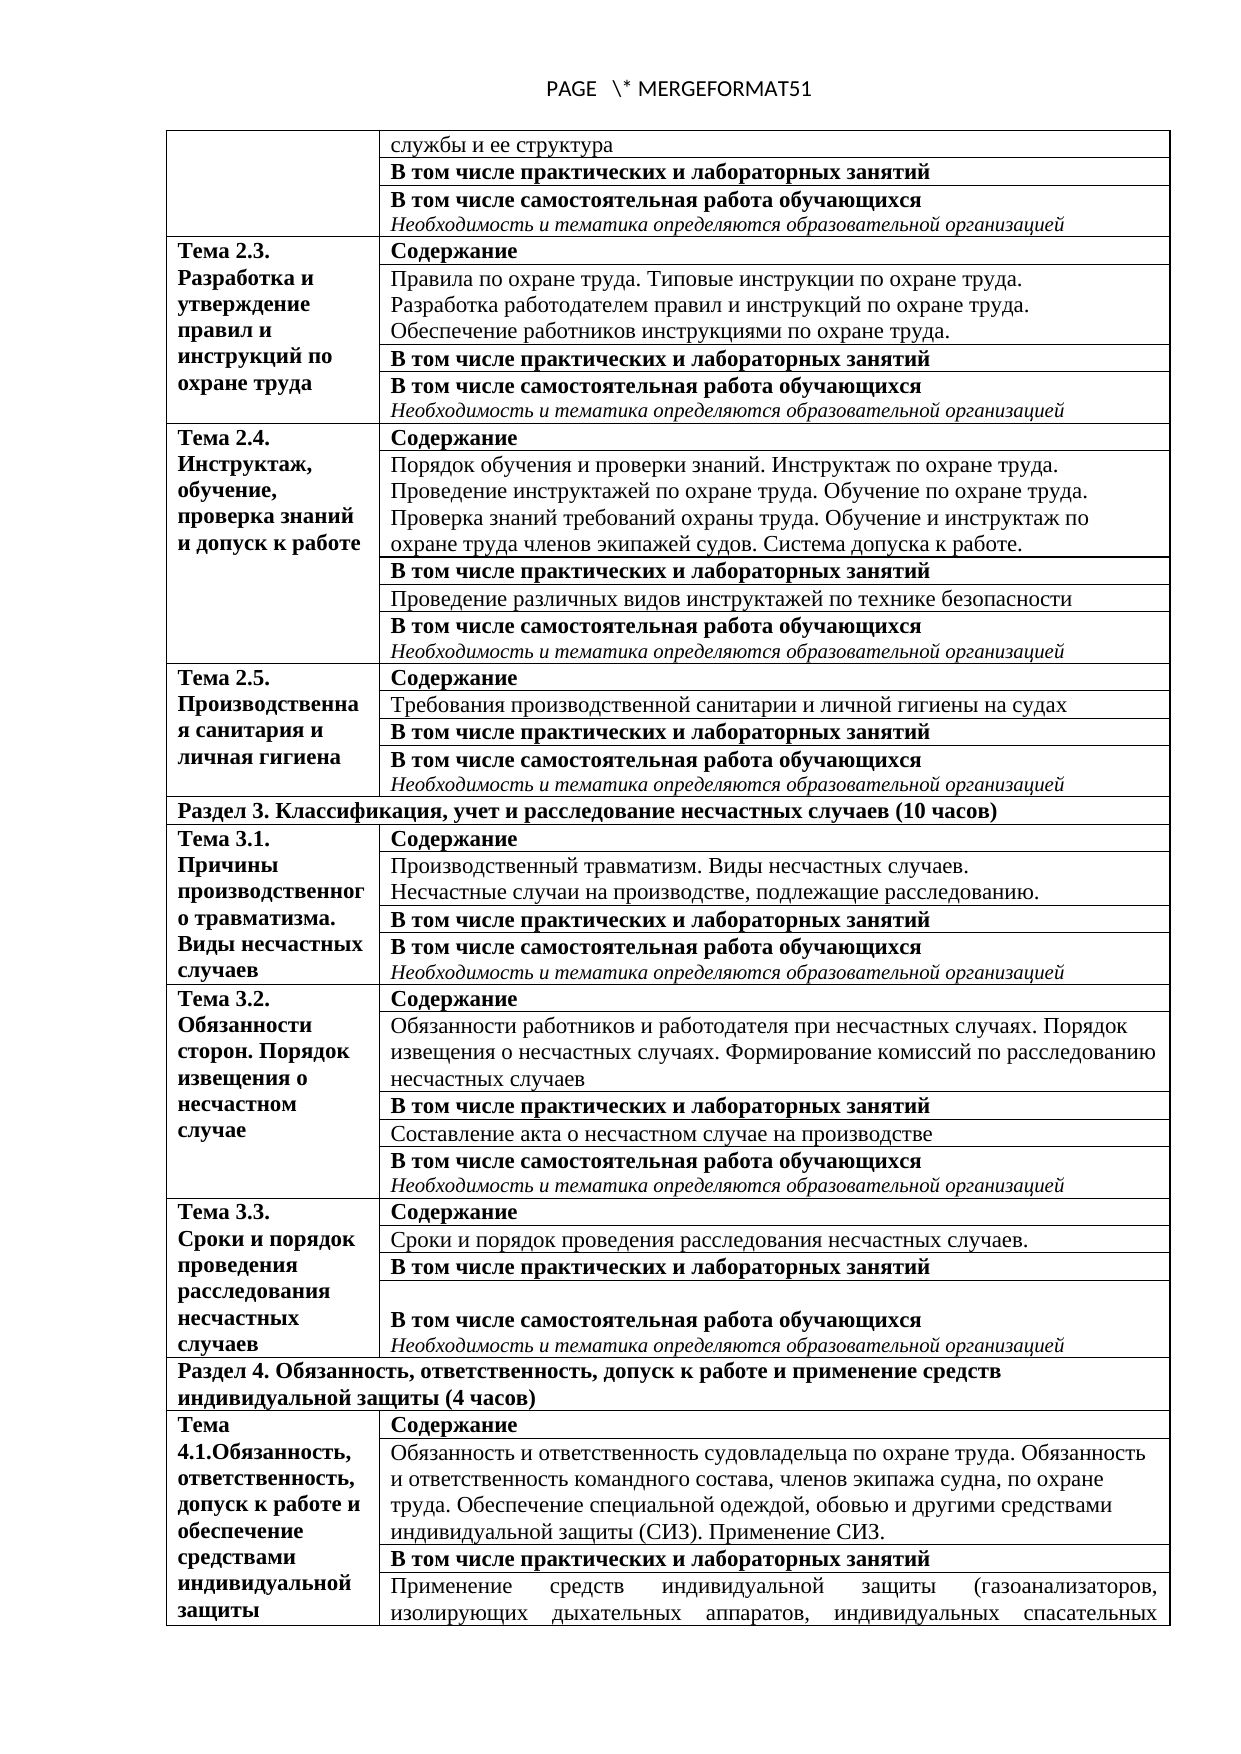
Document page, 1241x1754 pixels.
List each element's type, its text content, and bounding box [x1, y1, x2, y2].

table_cell Тема 3.3. Сроки и порядок проведения расследования несчастных случаев [167, 1199, 379, 1357]
table_cell В том числе самостоятельная работа обучающихся Необходимость и тематика определяются образовательной организацией [380, 612, 1169, 663]
table_cell В том числе самостоятельная работа обучающихся Необходимость и тематика определяются образовательной организацией [380, 1147, 1169, 1197]
table_cell Содержание [380, 237, 1169, 263]
table_cell Обязанность и ответственность судовладельца по охране труда. Обязанность и ответственность командного состава, членов экипажа судна, по охране труда. Обеспечение специальной одеждой, обовью и другими средствами индивидуальной защиты (СИЗ). Применение СИЗ. [380, 1439, 1169, 1544]
table_cell Правила по охране труда. Типовые инструкции по охране труда. Разработка работодателем правил и инструкций по охране труда. Обеспечение работников инструкциями по охране труда. [380, 265, 1169, 344]
table_cell Содержание [380, 1199, 1169, 1225]
table_cell Тема 3.1. Причины производственного травматизма. Виды несчастных случаев [167, 825, 379, 984]
table_cell В том числе практических и лабораторных занятий [380, 719, 1169, 745]
table_cell Требования производственной санитарии и личной гигиены на судах [380, 691, 1169, 717]
table_cell Порядок обучения и проверки знаний. Инструктаж по охране труда. Проведение инструктажей по охране труда. Обучение по охране труда. Проверка знаний требований охраны труда. Обучение и инструктаж по охране труда членов экипажей судов. Система допуска к работе. [380, 451, 1169, 556]
table_cell Содержание [380, 1411, 1169, 1438]
table_cell В том числе самостоятельная работа обучающихся Необходимость и тематика определяются образовательной организацией [380, 746, 1169, 796]
table_cell Тема 4.1.Обязанность, ответственность, допуск к работе и обеспечение средствами индивидуальной защиты [167, 1411, 379, 1625]
table_cell В том числе практических и лабораторных занятий [380, 1092, 1169, 1118]
table_cell Проведение различных видов инструктажей по технике безопасности [380, 585, 1169, 611]
table_cell Производственный травматизм. Виды несчастных случаев. Несчастные случаи на производстве, подлежащие расследованию. [380, 852, 1169, 905]
table_cell Раздел 4. Обязанность, ответственность, допуск к работе и применение средств индивидуальной защиты (4 часов) [167, 1358, 1169, 1410]
table_cell Тема 2.4. Инструктаж, обучение, проверка знаний и допуск к работе [167, 424, 379, 663]
table_cell В том числе практических и лабораторных занятий [380, 558, 1169, 584]
table_cell В том числе самостоятельная работа обучающихся Необходимость и тематика определяются образовательной организацией [380, 1281, 1169, 1357]
table_cell В том числе практических и лабораторных занятий [380, 1545, 1169, 1572]
table_cell В том числе практических и лабораторных занятий [380, 158, 1169, 185]
table_cell Тема 2.3. Разработка и утверждение правил и инструкций по охране труда [167, 237, 379, 422]
table_cell В том числе практических и лабораторных занятий [380, 345, 1169, 371]
table_cell Содержание [380, 664, 1169, 690]
table_cell Сроки и порядок проведения расследования несчастных случаев. [380, 1226, 1169, 1252]
table_cell В том числе практических и лабораторных занятий [380, 906, 1169, 932]
table_cell Содержание [380, 985, 1169, 1011]
table_cell В том числе практических и лабораторных занятий [380, 1253, 1169, 1279]
table_cell Обязанности работников и работодателя при несчастных случаях. Порядок извещения о несчастных случаях. Формирование комиссий по расследованию несчастных случаев [380, 1012, 1169, 1091]
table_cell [380, 1573, 1169, 1625]
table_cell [380, 186, 1169, 236]
table_cell Содержание [380, 825, 1169, 851]
table_cell Раздел 3. Классификация, учет и расследование несчастных случаев (10 часов) [167, 797, 1169, 824]
table_cell В том числе самостоятельная работа обучающихся Необходимость и тематика определяются образовательной организацией [380, 372, 1169, 422]
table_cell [380, 131, 1169, 157]
table_cell Содержание [380, 424, 1169, 450]
table_cell Тема 2.5. Производственная санитария и личная гигиена [167, 664, 379, 796]
table_cell Составление акта о несчастном случае на производстве [380, 1120, 1169, 1146]
table_cell Тема 3.2. Обязанности сторон. Порядок извещения о несчастном случае [167, 985, 379, 1197]
table_cell В том числе самостоятельная работа обучающихся Необходимость и тематика определяются образовательной организацией [380, 933, 1169, 984]
